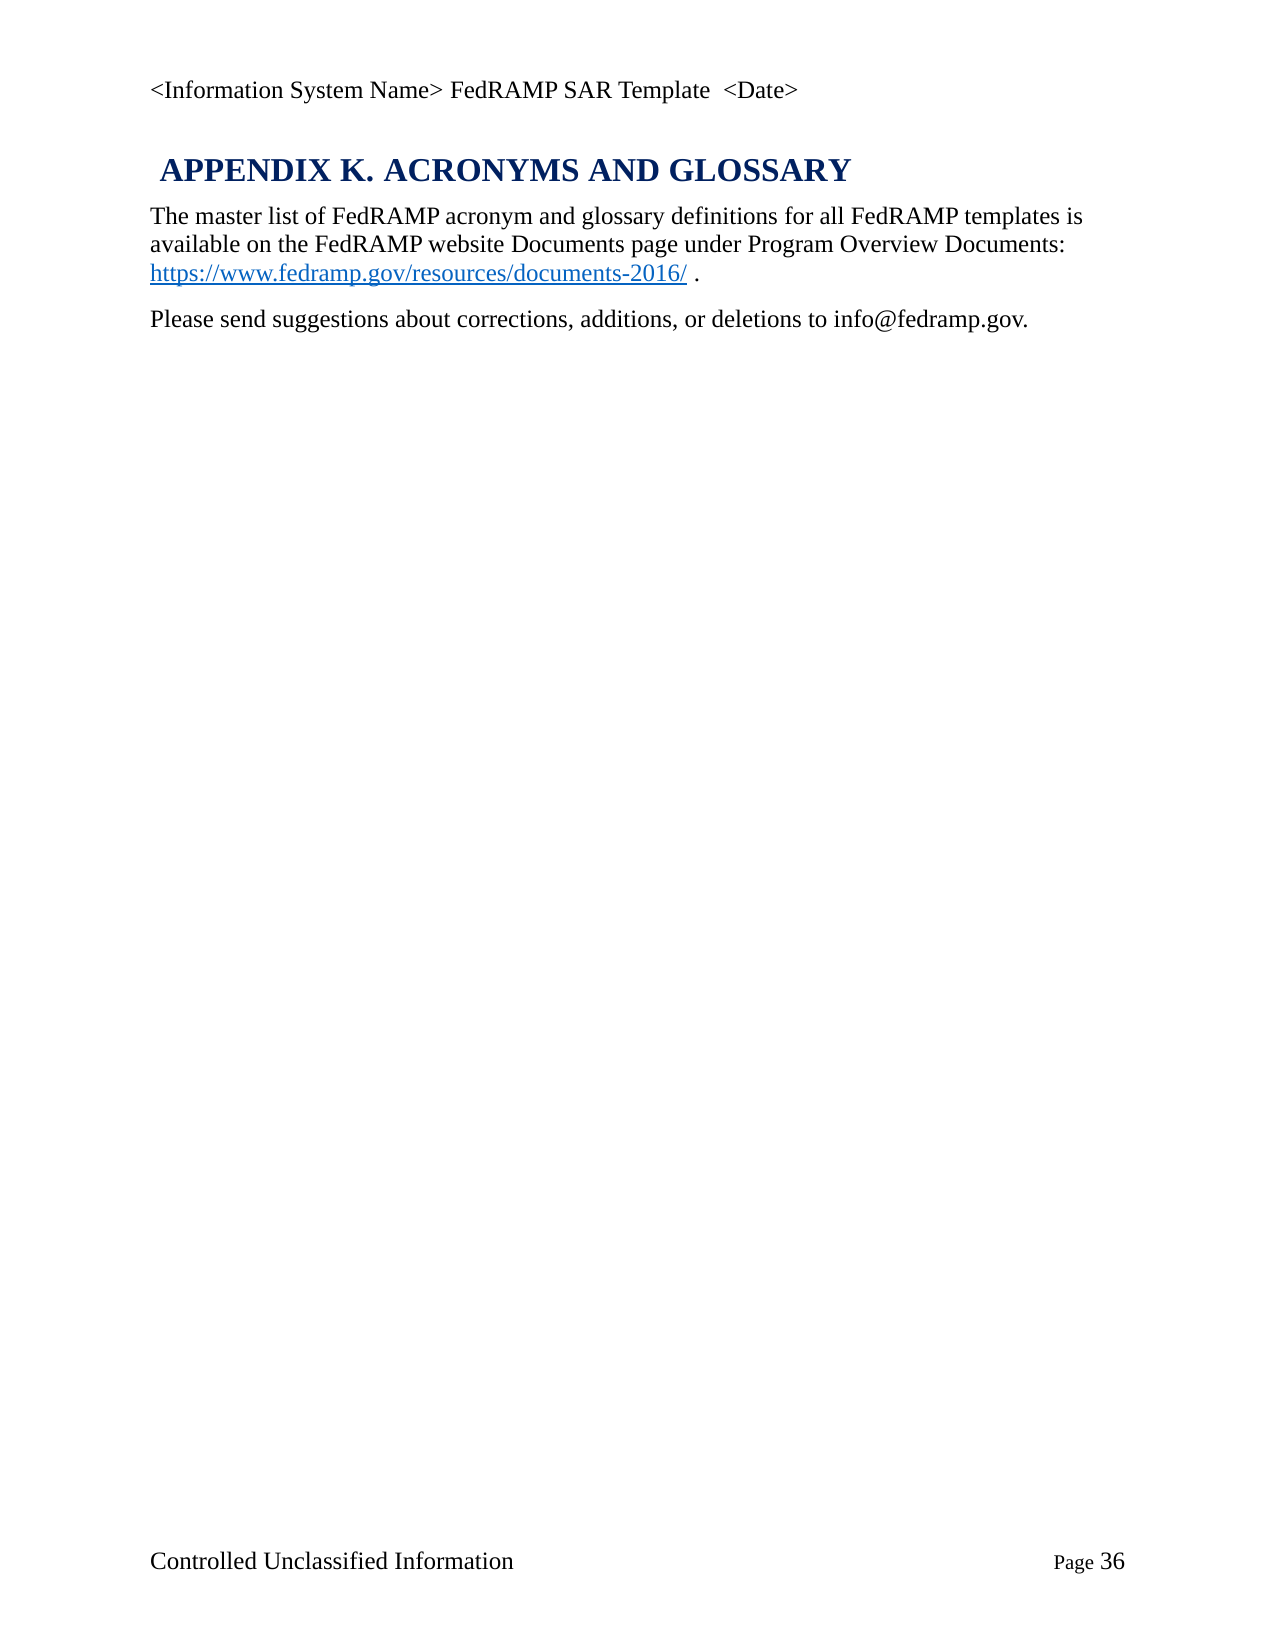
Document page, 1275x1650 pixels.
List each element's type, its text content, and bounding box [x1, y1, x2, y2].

text Please send suggestions about corrections, additions, or deletions to info@fedramp.gov. [150, 304, 1125, 332]
text The master list of FedRAMP acronym and glossary definitions for all FedRAMP templates is available on the FedRAMP website Documents page under Program Overview Documents: https://www.fedramp.gov/resources/documents-2016/ . [150, 201, 1125, 287]
subtitle Acronyms and Glossary [159, 150, 1125, 188]
